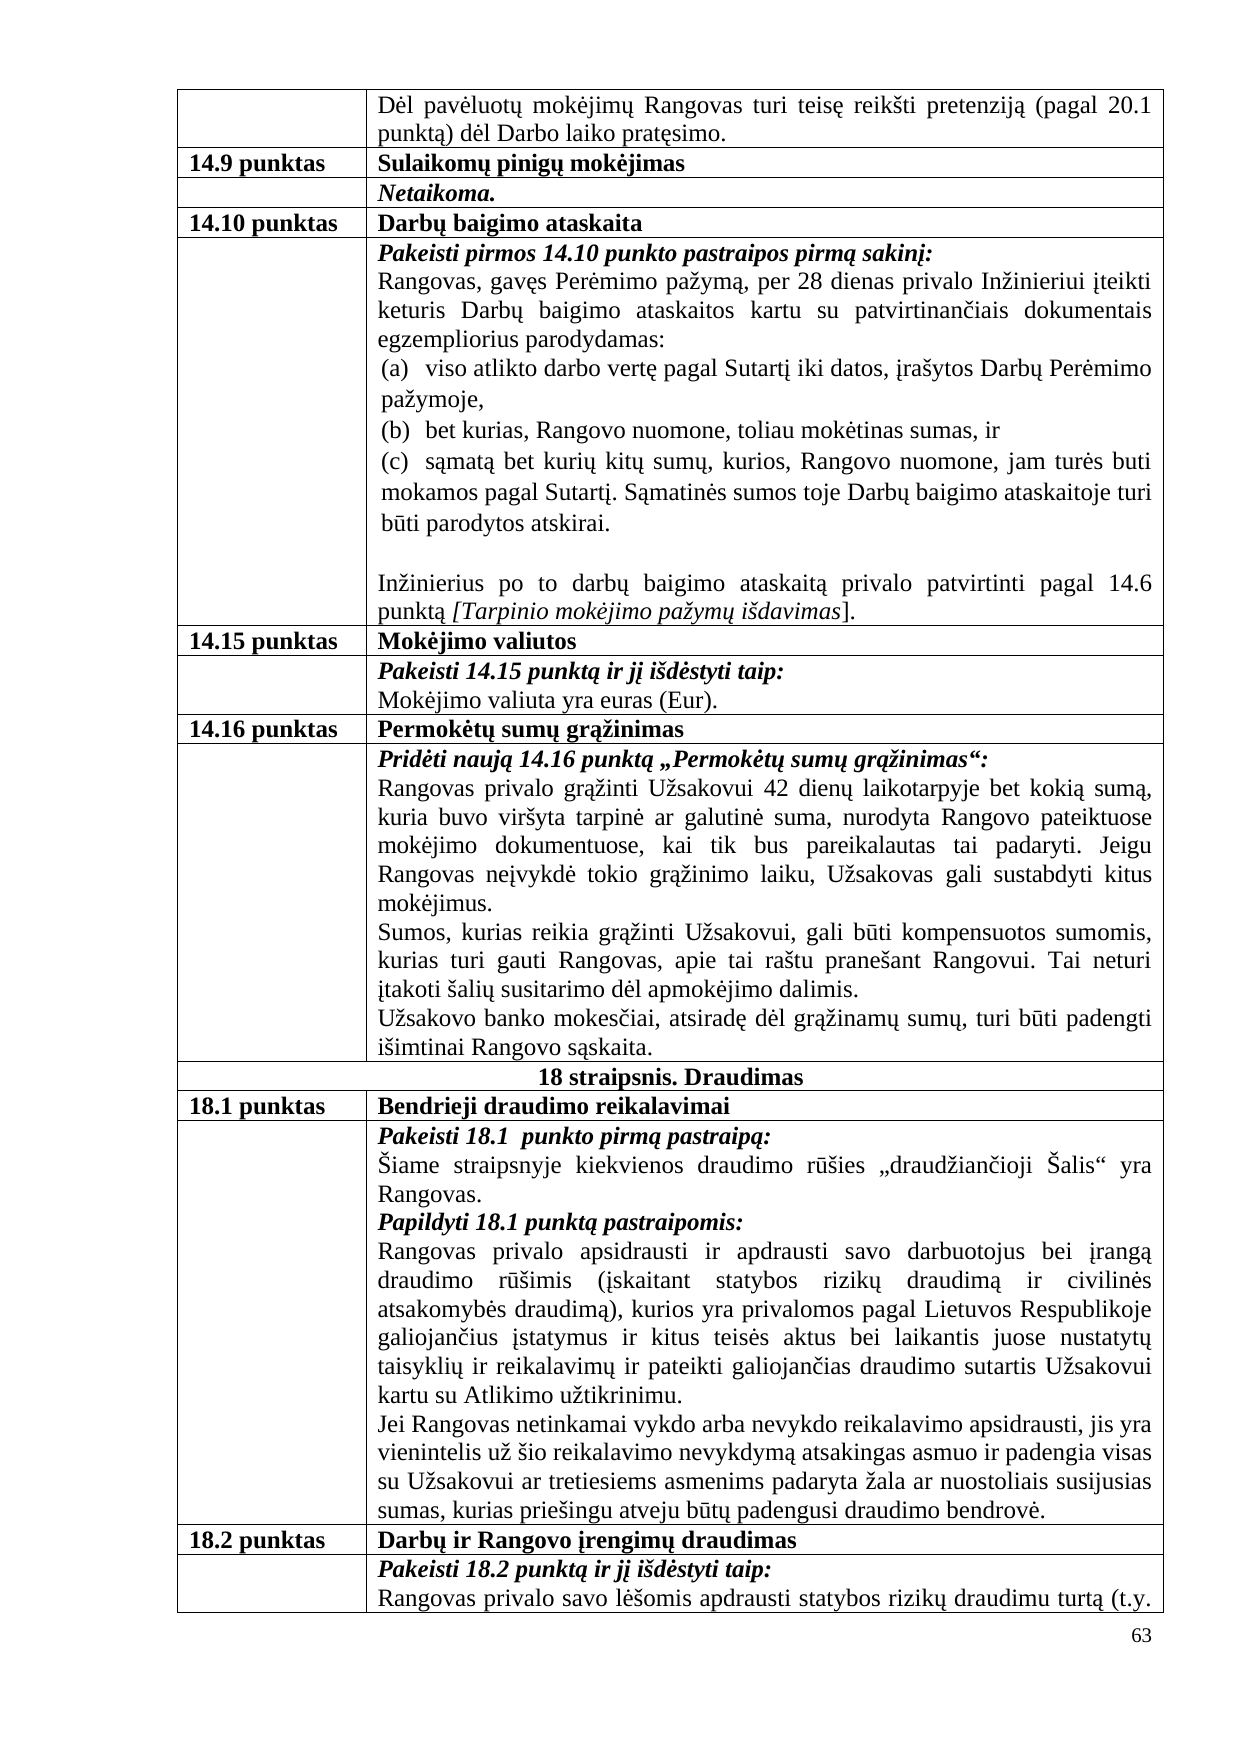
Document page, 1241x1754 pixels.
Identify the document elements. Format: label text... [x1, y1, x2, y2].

table_cell [178, 1555, 366, 1612]
table_cell Pakeisti pirmos 14.10 punkto pastraipos pirmą sakinį: Rangovas, gavęs Perėmimo pažymą, per 28 dienas privalo Inžinieriui įteikti keturis Darbų baigimo ataskaitos kartu su patvirtinančiais dokumentais egzempliorius parodydamas: viso atlikto darbo vertę pagal Sutartį iki datos, įrašytos Darbų Perėmimo pažymoje, bet kurias, Rangovo nuomone, toliau mokėtinas sumas, ir sąmatą bet kurių kitų sumų, kurios, Rangovo nuomone, jam turės buti mokamos pagal Sutartį. Sąmatinės sumos toje Darbų baigimo ataskaitoje turi būti parodytos atskirai. Inžinierius po to darbų baigimo ataskaitą privalo patvirtinti pagal 14.6 punktą [Tarpinio mokėjimo pažymų išdavimas]. [367, 238, 1163, 625]
table_cell [178, 90, 366, 147]
table_cell Mokėjimo valiutos [367, 626, 1163, 655]
table_cell Permokėtų sumų grąžinimas [367, 715, 1163, 743]
table_cell Darbų baigimo ataskaita [367, 208, 1163, 237]
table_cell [367, 90, 1163, 147]
table_cell 18 straipsnis. Draudimas [178, 1062, 1163, 1090]
table_cell Pridėti naują 14.16 punktą „Permokėtų sumų grąžinimas“: Rangovas privalo grąžinti Užsakovui 42 dienų laikotarpyje bet kokią sumą, kuria buvo viršyta tarpinė ar galutinė suma, nurodyta Rangovo pateiktuose mokėjimo dokumentuose, kai tik bus pareikalautas tai padaryti. Jeigu Rangovas neįvykdė tokio grąžinimo laiku, Užsakovas gali sustabdyti kitus mokėjimus. Sumos, kurias reikia grąžinti Užsakovui, gali būti kompensuotos sumomis, kurias turi gauti Rangovas, apie tai raštu pranešant Rangovui. Tai neturi įtakoti šalių susitarimo dėl apmokėjimo dalimis. Užsakovo banko mokesčiai, atsiradę dėl grąžinamų sumų, turi būti padengti išimtinai Rangovo sąskaita. [367, 744, 1163, 1061]
table_cell 18.1 punktas [178, 1091, 366, 1120]
table_cell [178, 1121, 366, 1524]
table_cell Pakeisti 14.15 punktą ir jį išdėstyti taip: Mokėjimo valiuta yra euras (Eur). [367, 656, 1163, 713]
table_cell [178, 744, 366, 1061]
table_cell [178, 656, 366, 713]
table_cell [178, 178, 366, 207]
table_cell 18.2 punktas [178, 1525, 366, 1553]
table_cell Darbų ir Rangovo įrengimų draudimas [367, 1525, 1163, 1553]
table_cell Sulaikomų pinigų mokėjimas [367, 148, 1163, 177]
table_cell 14.10 punktas [178, 208, 366, 237]
table_cell 14.16 punktas [178, 715, 366, 743]
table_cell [367, 1555, 1163, 1612]
table_cell 14.9 punktas [178, 148, 366, 177]
table_cell Pakeisti 18.1 punkto pirmą pastraipą: Šiame straipsnyje kiekvienos draudimo rūšies „draudžiančioji Šalis“ yra Rangovas. Papildyti 18.1 punktą pastraipomis: Rangovas privalo apsidrausti ir apdrausti savo darbuotojus bei įrangą draudimo rūšimis (įskaitant statybos rizikų draudimą ir civilinės atsakomybės draudimą), kurios yra privalomos pagal Lietuvos Respublikoje galiojančius įstatymus ir kitus teisės aktus bei laikantis juose nustatytų taisyklių ir reikalavimų ir pateikti galiojančias draudimo sutartis Užsakovui kartu su Atlikimo užtikrinimu. Jei Rangovas netinkamai vykdo arba nevykdo reikalavimo apsidrausti, jis yra vienintelis už šio reikalavimo nevykdymą atsakingas asmuo ir padengia visas su Užsakovui ar tretiesiems asmenims padaryta žala ar nuostoliais susijusias sumas, kurias priešingu atveju būtų padengusi draudimo bendrovė. [367, 1121, 1163, 1524]
table_cell Netaikoma. [367, 178, 1163, 207]
table_cell [178, 238, 366, 625]
table_cell 14.15 punktas [178, 626, 366, 655]
table_cell Bendrieji draudimo reikalavimai [367, 1091, 1163, 1120]
